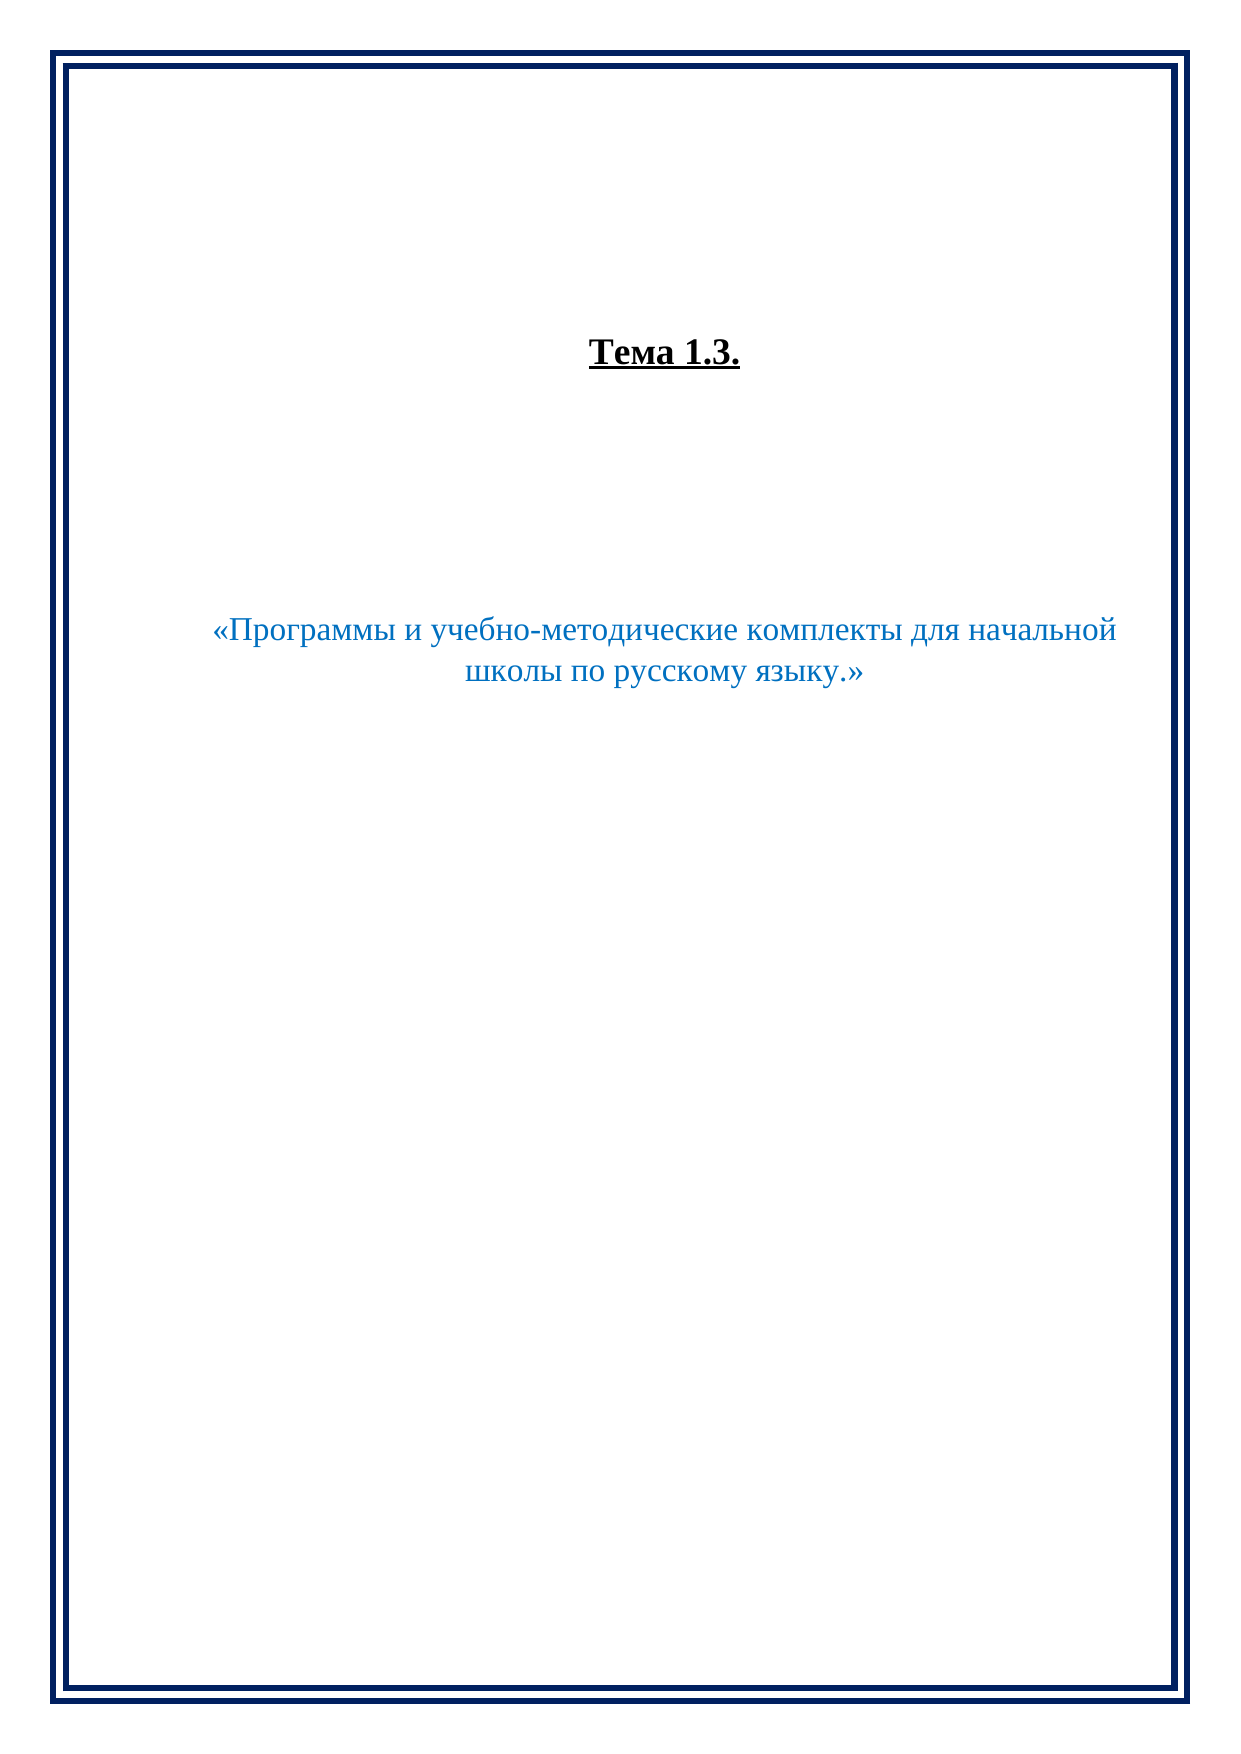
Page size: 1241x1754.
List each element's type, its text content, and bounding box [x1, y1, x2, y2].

text Тема 1.3. [177, 329, 1152, 372]
text «Программы и учебно-методические комплекты для начальной школы по русскому языку.» [177, 609, 1152, 689]
